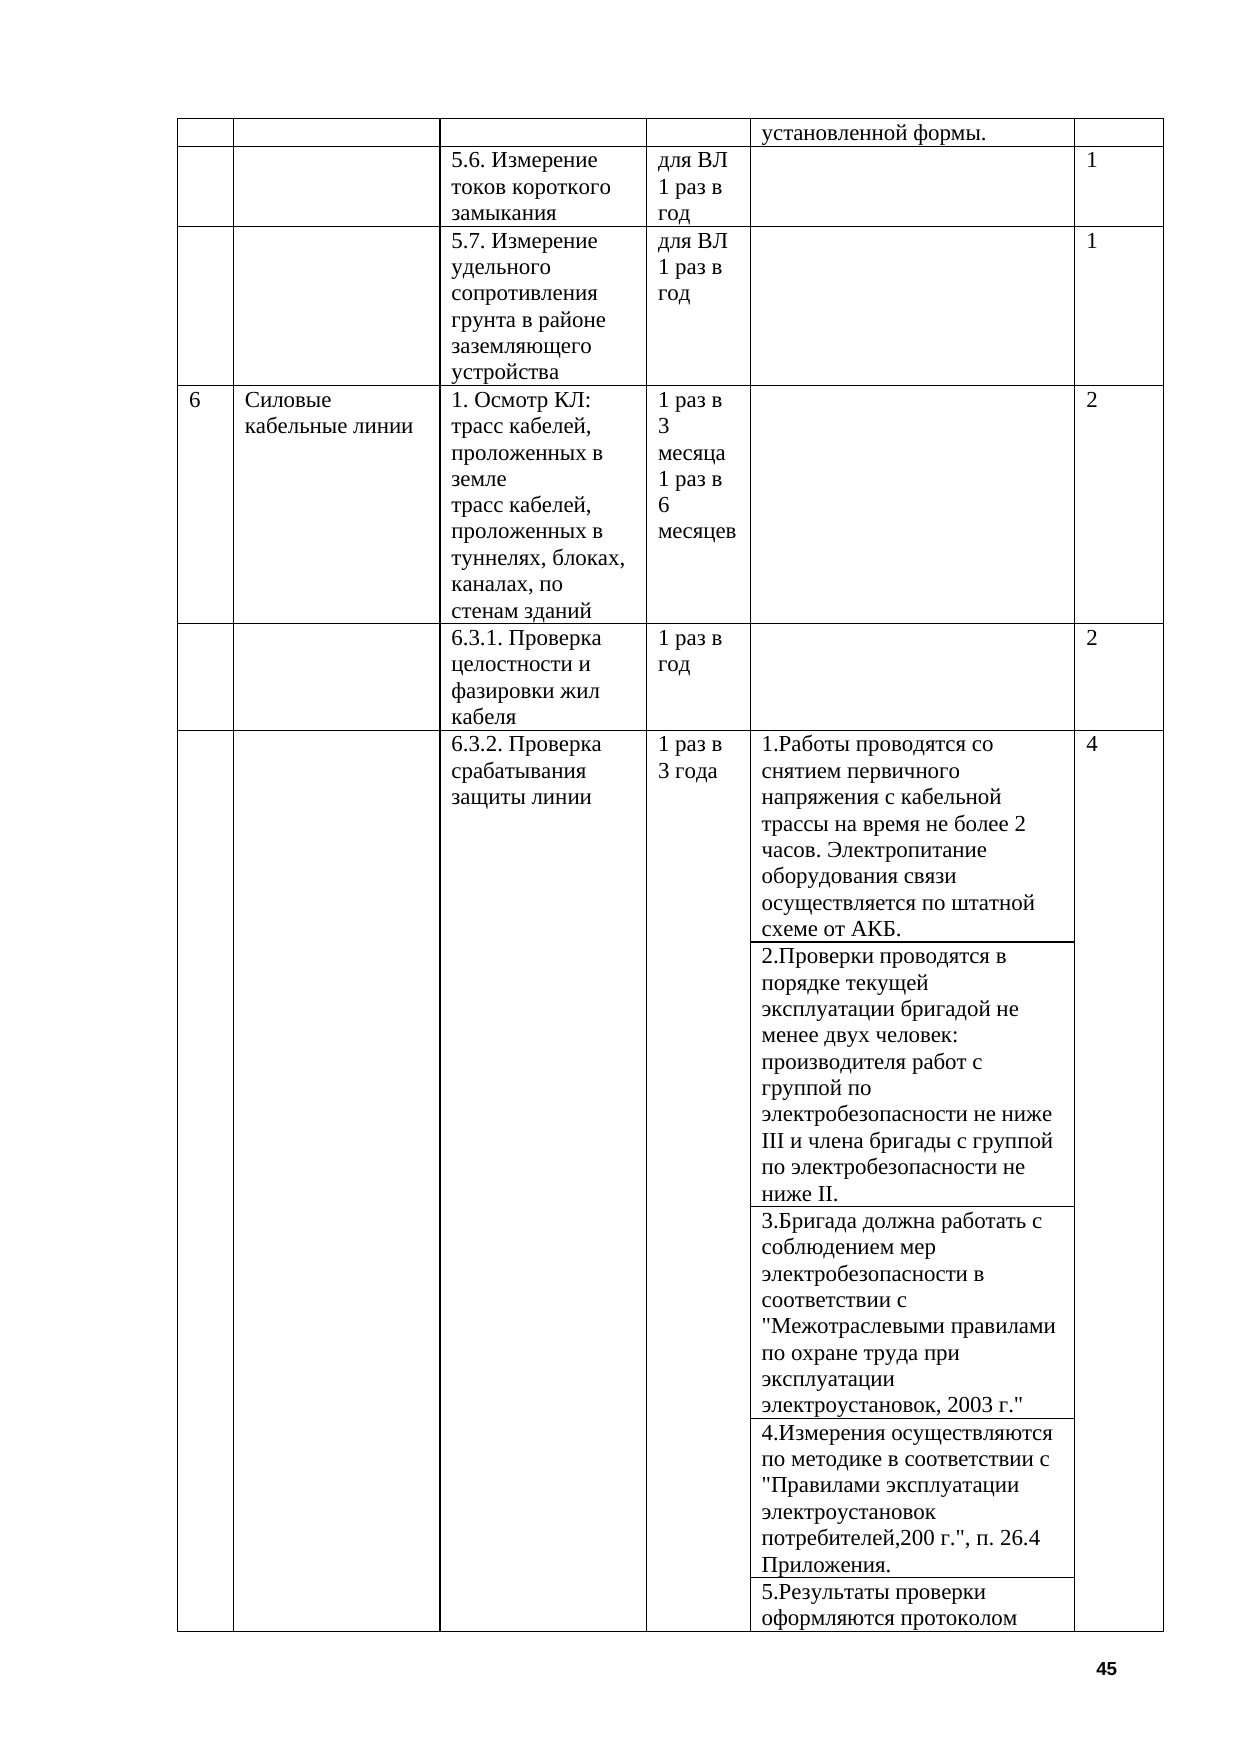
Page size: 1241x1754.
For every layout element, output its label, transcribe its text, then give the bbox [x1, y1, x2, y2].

table_cell 1 раз в 3 месяца 1 раз в 6 месяцев [647, 386, 750, 623]
table_cell 6 [178, 386, 233, 623]
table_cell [751, 119, 1074, 146]
table_cell 4 [1075, 731, 1163, 1631]
table_cell [234, 227, 439, 385]
table_cell 6.3.2. Проверка срабатывания защиты линии [441, 731, 646, 1631]
table_cell [234, 147, 439, 226]
table_cell 2 [1075, 624, 1163, 729]
table_cell 5.6. Измерение токов короткого замыкания [441, 147, 646, 226]
table_cell [178, 624, 233, 729]
table_cell [234, 731, 439, 1631]
table_cell [751, 624, 1074, 729]
table_cell 6.3.1. Проверка целостности и фазировки жил кабеля [441, 624, 646, 729]
table_cell Силовые кабельные линии [234, 386, 439, 623]
table_cell [178, 731, 233, 1631]
table_cell 1 [1075, 147, 1163, 226]
table_cell 1. Осмотр КЛ: трасс кабелей, проложенных в земле трасс кабелей, проложенных в туннелях, блоках, каналах, по стенам зданий [441, 386, 646, 623]
table_cell 1 [1075, 227, 1163, 385]
table_cell для ВЛ 1 раз в год [647, 227, 750, 385]
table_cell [751, 1578, 1074, 1631]
table_cell 2 [1075, 386, 1163, 623]
table_cell 5.7. Измерение удельного сопротивления грунта в районе заземляющего устройства [441, 227, 646, 385]
table_cell для ВЛ 1 раз в год [647, 147, 750, 226]
table_cell [234, 624, 439, 729]
table_cell [751, 227, 1074, 385]
table_cell 1 раз в год [647, 624, 750, 729]
table_cell 3.Бригада должна работать с соблюдением мер электробезопасности в соответствии с "Межотраслевыми правилами по охране труда при эксплуатации электроустановок, 2003 г." [751, 1207, 1074, 1418]
table_cell [178, 147, 233, 226]
table_cell 1.Работы проводятся со снятием первичного напряжения с кабельной трассы на время не более 2 часов. Электропитание оборудования связи осуществляется по штатной схеме от АКБ. [751, 731, 1074, 941]
table_cell [751, 386, 1074, 623]
table_cell 4.Измерения осуществляются по методике в соответствии с "Правилами эксплуатации электроустановок потребителей,200 г.", п. 26.4 Приложения. [751, 1419, 1074, 1577]
table_cell [178, 227, 233, 385]
table_cell 2.Проверки проводятся в порядке текущей эксплуатации бригадой не менее двух человек: производителя работ с группой по электробезопасности не ниже III и члена бригады с группой по электробезопасности не ниже II. [751, 943, 1074, 1206]
table_cell [751, 147, 1074, 226]
table_cell 1 раз в 3 года [647, 731, 750, 1631]
